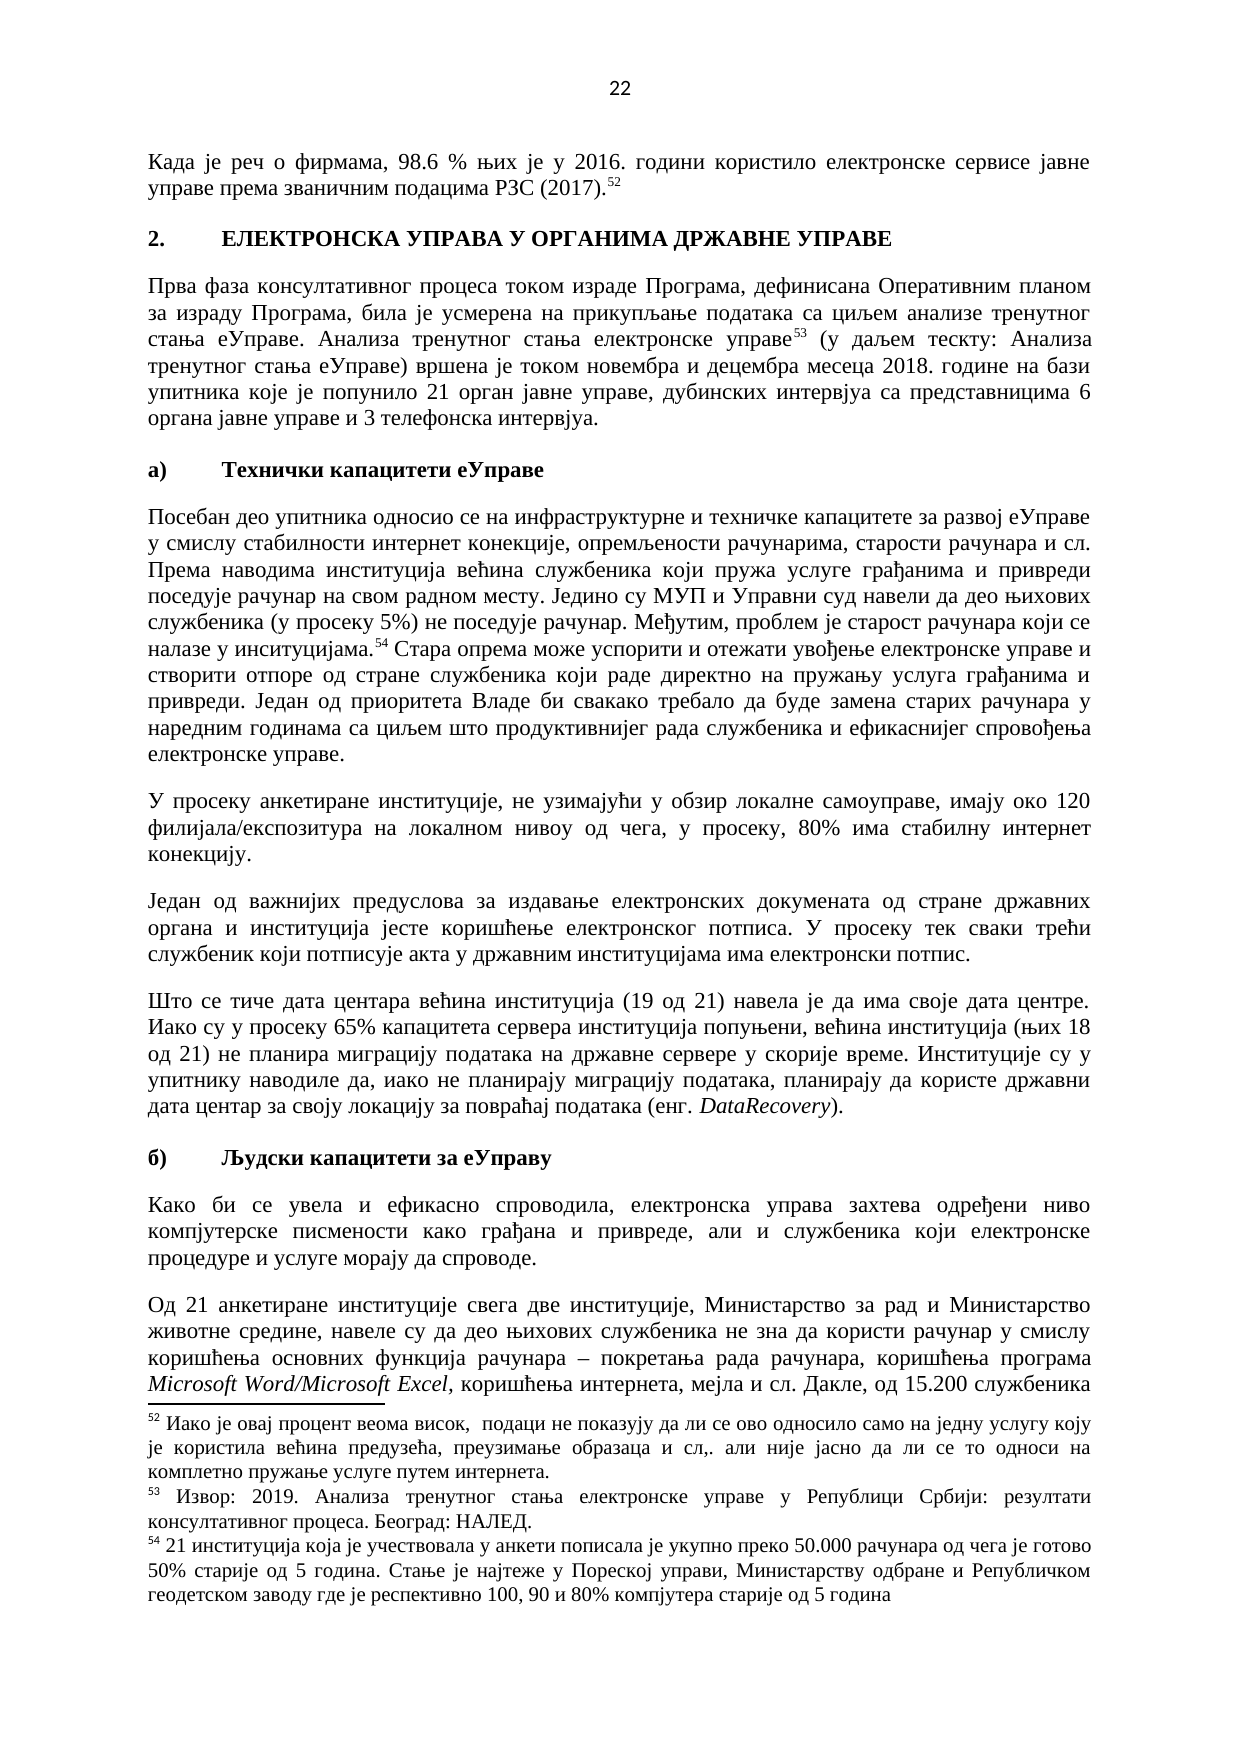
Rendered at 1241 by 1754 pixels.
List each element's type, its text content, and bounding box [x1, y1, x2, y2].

text 2. ЕЛЕКТРОНСКА УПРАВА У ОРГАНИМА ДРЖАВНЕ УПРАВЕ [148, 225, 1092, 252]
text а) Технички капацитети еУправе [148, 456, 1092, 482]
text Што се тиче дата центара већина институција (19 од 21) навела је да има своје дата центре. Иако су у просеку 65% капацитета сервера институција попуњени, већина институција (њих 18 од 21) не планира миграцију података на државне сервере у скорије време. Институције су у упитнику наводиле да, иако не планирају миграцију података, планирају да користе државни дата центар за своју локацију за повраћај података (енг. DataRecovery). [148, 987, 1092, 1119]
text б) Људски капацитети за еУправу [148, 1144, 1092, 1170]
text Како би се увела и ефикасно спроводила, електронска управа захтева одређени ниво компјутерске писмености како грађана и привреде, али и службеника који електронске процедуре и услуге морају да спроводе. [148, 1191, 1092, 1270]
text У просеку анкетиране институције, не узимајући у обзир локалне самоуправе, имају око 120 филијала/експозитура на локалном нивоу од чега, у просеку, 80% има стабилну интернет конекцију. [148, 787, 1092, 866]
text Један од важнијих предуслова за издавање електронских докумената од стране државних органа и институција јесте коришћење електронског потписа. У просеку тек сваки трећи службеник који потписује акта у државним институцијама има електронски потпис. [148, 887, 1092, 966]
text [148, 1291, 1092, 1396]
text Прва фаза консултативног процеса током израде Програма, дефинисана Оперативним планом за израду Програма, била је усмерена на прикупљање података са циљем анализе тренутног стања еУправе. Анализа тренутног стања електронске управе (у даљем тескту: Анализа тренутног стања еУправе) вршена је током новембра и децембра месеца 2018. године на бази упитника које је попунило 21 орган јавне управе, дубинских интервјуа са представницима 6 органа јавне управе и 3 телефонска интервјуа. [148, 273, 1092, 431]
text Посебан део упитника односио се на инфраструктурне и техничке капацитете за развој еУправе у смислу стабилности интернет конекције, опремљености рачунарима, старости рачунара и сл. Према наводима институција већина службеника који пружа услуге грађанима и привреди поседује рачунар на свом радном месту. Једино су МУП и Управни суд навели да део њихових службеника (у просеку 5%) не поседује рачунар. Међутим, проблем је старост рачунара који се налазе у инситуцијама. Стара опрема може успорити и отежати увођење електронске управе и створити отпоре од стране службеника који раде директно на пружању услуга грађанима и привреди. Један од приоритета Владе би свакако требало да буде замена старих рачунара у наредним годинама са циљем што продуктивнијег рада службеника и ефикаснијег спровођења електронске управе. [148, 503, 1092, 766]
text Када је реч о фирмама, 98.6 % њих је у 2016. години користило електронске сервисе јавне управе према званичним подацима РЗС (2017). [148, 148, 1092, 200]
